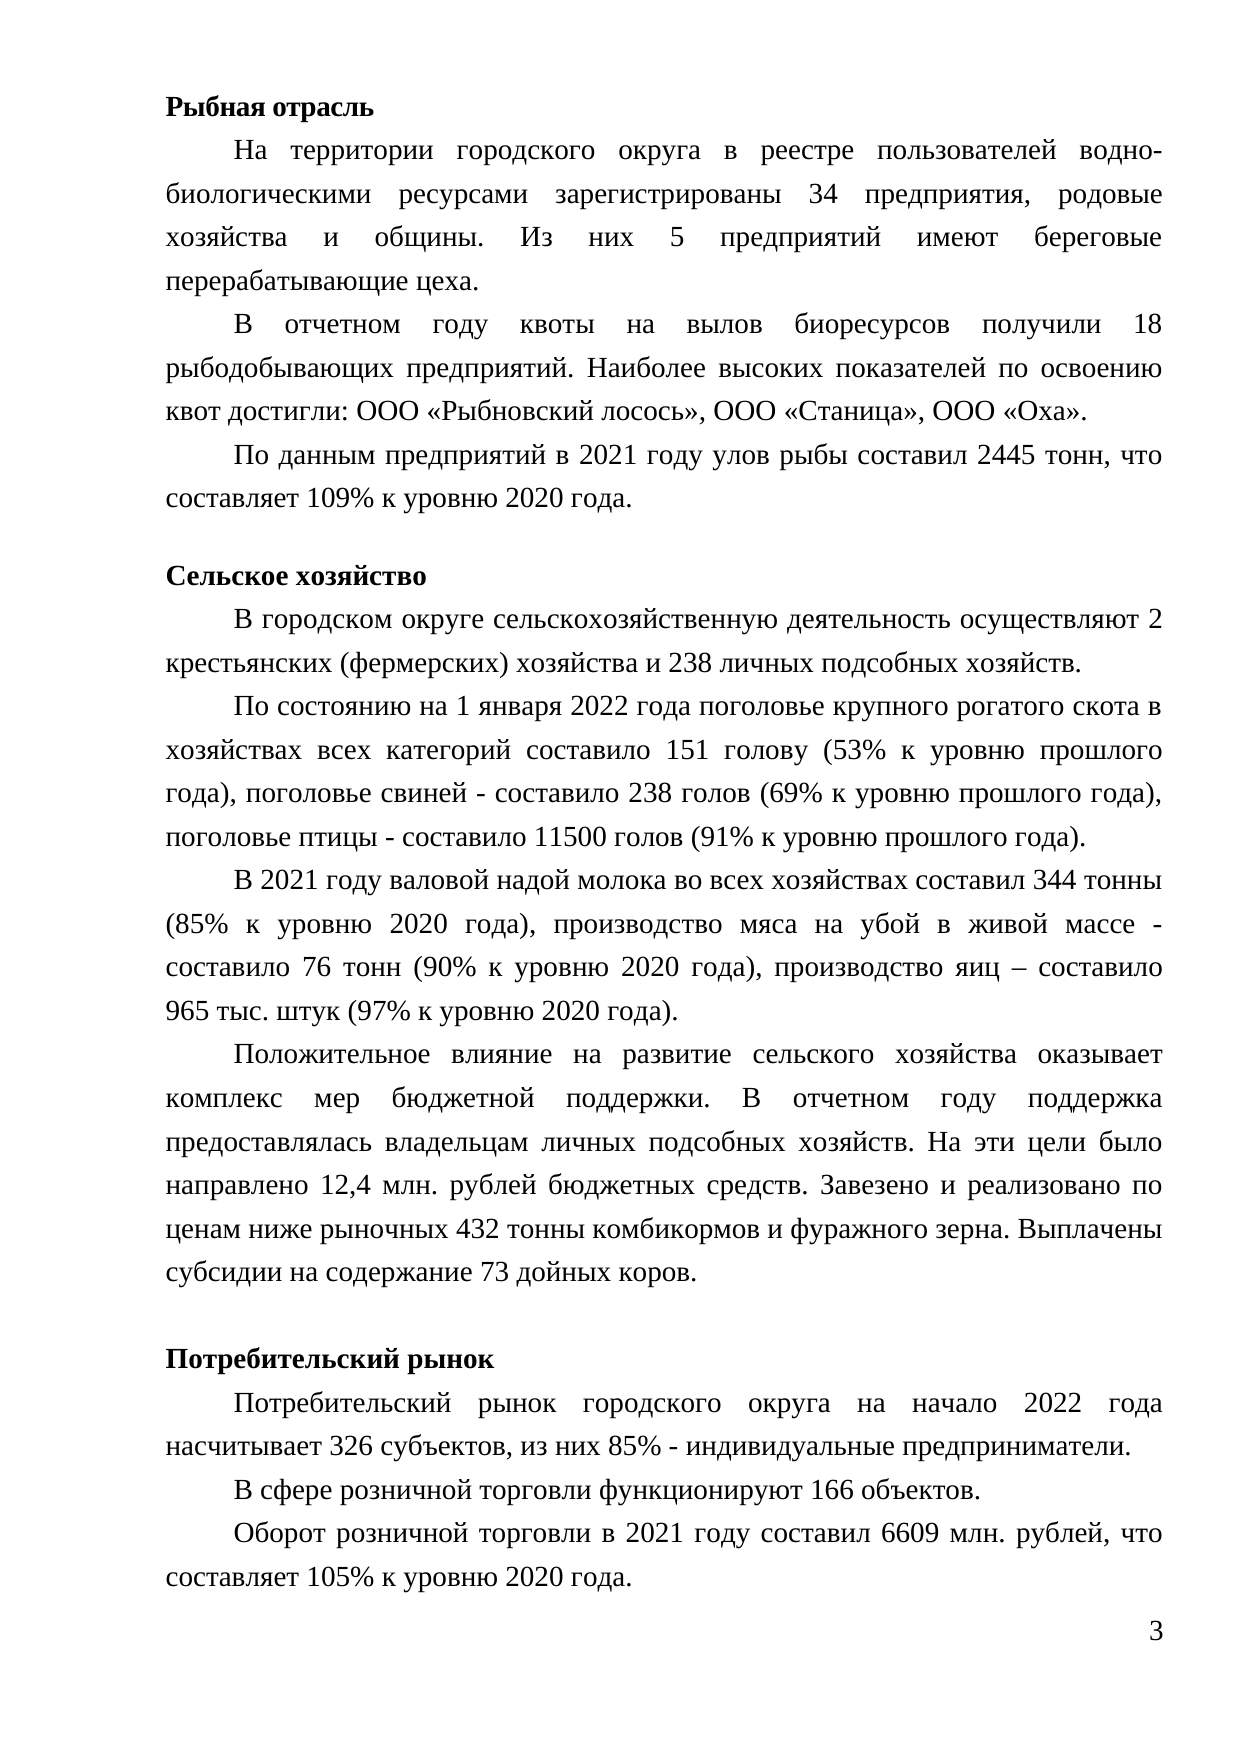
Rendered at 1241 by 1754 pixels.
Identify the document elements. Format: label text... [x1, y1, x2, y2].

text В городском округе сельскохозяйственную деятельность осуществляют 2 крестьянских (фермерских) хозяйства и 238 личных подсобных хозяйств. [165, 601, 1163, 678]
text По данным предприятий в 2021 году улов рыбы составил 2445 тонн, что составляет 109% к уровню 2020 года. [165, 437, 1163, 514]
text Рыбная отрасль [165, 89, 1163, 122]
subtitle Сельское хозяйство [165, 558, 1163, 591]
text В сфере розничной торговли функционируют 166 объектов. [165, 1472, 1163, 1506]
text По состоянию на 1 января 2022 года поголовье крупного рогатого скота в хозяйствах всех категорий составило 151 голову (53% к уровню прошлого года), поголовье свиней - составило 238 голов (69% к уровню прошлого года), поголовье птицы - составило 11500 голов (91% к уровню прошлого года). [165, 688, 1163, 852]
text На территории городского округа в реестре пользователей водно-биологическими ресурсами зарегистрированы 34 предприятия, родовые хозяйства и общины. Из них 5 предприятий имеют береговые перерабатывающие цеха. [165, 132, 1163, 296]
text Оборот розничной торговли в 2021 году составил 6609 млн. рублей, что составляет 105% к уровню 2020 года. [165, 1516, 1163, 1593]
text В 2021 году валовой надой молока во всех хозяйствах составил 344 тонны (85% к уровню 2020 года), производство мяса на убой в живой массе - составило 76 тонн (90% к уровню 2020 года), производство яиц – составило 965 тыс. штук (97% к уровню 2020 года). [165, 862, 1163, 1027]
text Потребительский рынок [165, 1341, 1163, 1375]
text В отчетном году квоты на вылов биоресурсов получили 18 рыбодобывающих предприятий. Наиболее высоких показателей по освоению квот достигли: ООО «Рыбновский лосось», ООО «Станица», ООО «Оха». [165, 306, 1163, 427]
text Потребительский рынок городского округа на начало 2022 года насчитывает 326 субъектов, из них 85% - индивидуальные предприниматели. [165, 1385, 1163, 1462]
text Положительное влияние на развитие сельского хозяйства оказывает комплекс мер бюджетной поддержки. В отчетном году поддержка предоставлялась владельцам личных подсобных хозяйств. На эти цели было направлено 12,4 млн. рублей бюджетных средств. Завезено и реализовано по ценам ниже рыночных 432 тонны комбикормов и фуражного зерна. Выплачены субсидии на содержание 73 дойных коров. [165, 1037, 1163, 1288]
